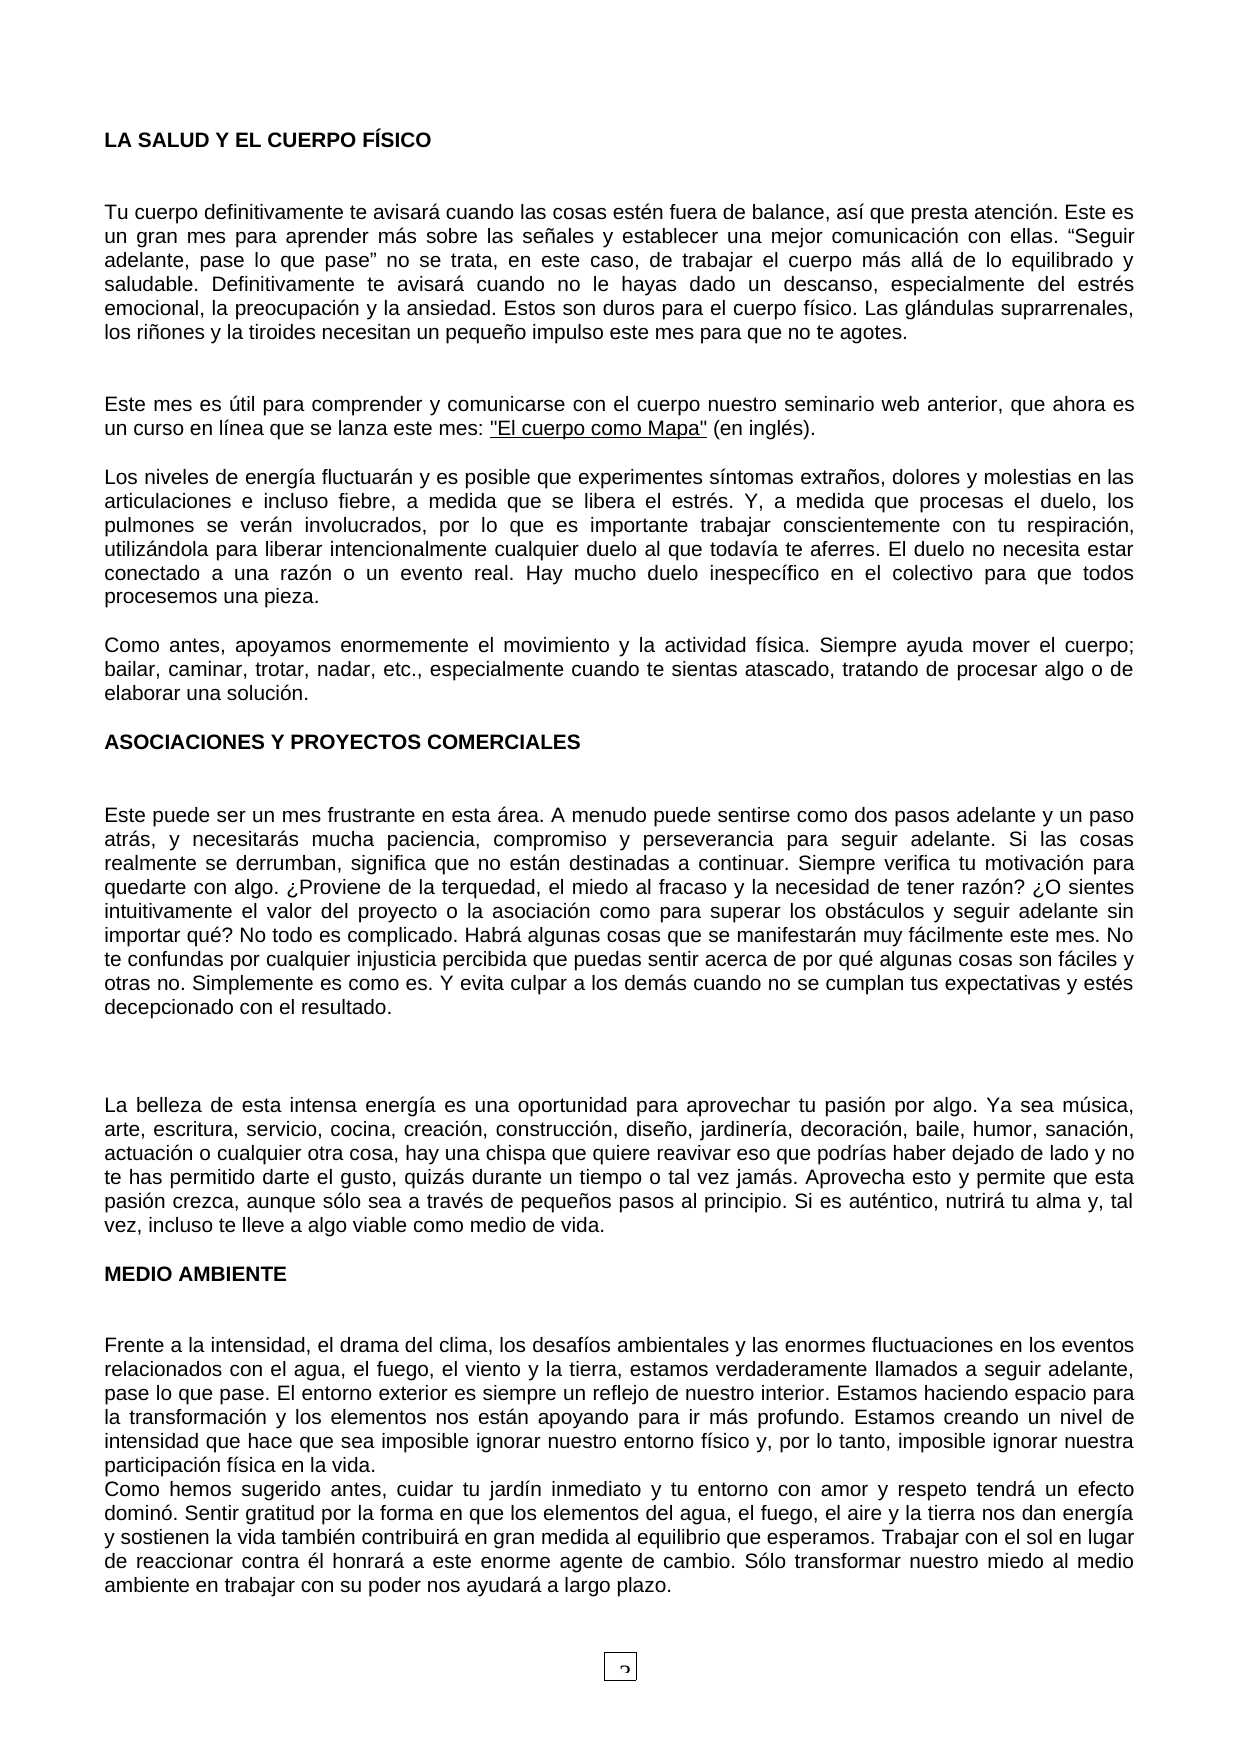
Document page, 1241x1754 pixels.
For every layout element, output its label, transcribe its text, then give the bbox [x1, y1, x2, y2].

text ASOCIACIONES Y PROYECTOS COMERCIALES [104, 730, 1136, 754]
text MEDIO AMBIENTE [104, 1261, 1136, 1285]
text Como antes, apoyamos enormemente el movimiento y la actividad física. Siempre ayuda mover el cuerpo; bailar, caminar, trotar, nadar, etc., especialmente cuando te sientas atascado, tratando de procesar algo o de elaborar una solución. [104, 633, 1136, 705]
text Este puede ser un mes frustrante en esta área. A menudo puede sentirse como dos pasos adelante y un paso atrás, y necesitarás mucha paciencia, compromiso y perseverancia para seguir adelante. Si las cosas realmente se derrumban, significa que no están destinadas a continuar. Siempre verifica tu motivación para quedarte con algo. ¿Proviene de la terquedad, el miedo al fracaso y la necesidad de tener razón? ¿O sientes intuitivamente el valor del proyecto o la asociación como para superar los obstáculos y seguir adelante sin importar qué? No todo es complicado. Habrá algunas cosas que se manifestarán muy fácilmente este mes. No te confundas por cualquier injusticia percibida que puedas sentir acerca de por qué algunas cosas son fáciles y otras no. Simplemente es como es. Y evita culpar a los demás cuando no se cumplan tus expectativas y estés decepcionado con el resultado. [104, 779, 1136, 1019]
text La belleza de esta intensa energía es una oportunidad para aprovechar tu pasión por algo. Ya sea música, arte, escritura, servicio, cocina, creación, construcción, diseño, jardinería, decoración, baile, humor, sanación, actuación o cualquier otra cosa, hay una chispa que quiere reavivar eso que podrías haber dejado de lado y no te has permitido darte el gusto, quizás durante un tiempo o tal vez jamás. Aprovecha esto y permite que esta pasión crezca, aunque sólo sea a través de pequeños pasos al principio. Si es auténtico, nutrirá tu alma y, tal vez, incluso te lleve a algo viable como medio de vida. [104, 1093, 1136, 1236]
text Este mes es útil para comprender y comunicarse con el cuerpo nuestro seminario web anterior, que ahora es un curso en línea que se lanza este mes: "El cuerpo como Mapa" (en inglés). [104, 392, 1136, 439]
text Como hemos sugerido antes, cuidar tu jardín inmediato y tu entorno con amor y respeto tendrá un efecto dominó. Sentir gratitud por la forma en que los elementos del agua, el fuego, el aire y la tierra nos dan energía y sostienen la vida también contribuirá en gran medida al equilibrio que esperamos. Trabajar con el sol en lugar de reaccionar contra él honrará a este enorme agente de cambio. Sólo transformar nuestro miedo al medio ambiente en trabajar con su poder nos ayudará a largo plazo. [104, 1477, 1136, 1597]
text Los niveles de energía fluctuarán y es posible que experimentes síntomas extraños, dolores y molestias en las articulaciones e incluso fiebre, a medida que se libera el estrés. Y, a medida que procesas el duelo, los pulmones se verán involucrados, por lo que es importante trabajar conscientemente con tu respiración, utilizándola para liberar intencionalmente cualquier duelo al que todavía te aferres. El duelo no necesita estar conectado a una razón o un evento real. Hay mucho duelo inespecífico en el colectivo para que todos procesemos una pieza. [104, 464, 1136, 608]
text Tu cuerpo definitivamente te avisará cuando las cosas estén fuera de balance, así que presta atención. Este es un gran mes para aprender más sobre las señales y establecer una mejor comunicación con ellas. “Seguir adelante, pase lo que pase” no se trata, en este caso, de trabajar el cuerpo más allá de lo equilibrado y saludable. Definitivamente te avisará cuando no le hayas dado un descanso, especialmente del estrés emocional, la preocupación y la ansiedad. Estos son duros para el cuerpo físico. Las glándulas suprarrenales, los riñones y la tiroides necesitan un pequeño impulso este mes para que no te agotes. [104, 200, 1136, 344]
text Frente a la intensidad, el drama del clima, los desafíos ambientales y las enormes fluctuaciones en los eventos relacionados con el agua, el fuego, el viento y la tierra, estamos verdaderamente llamados a seguir adelante, pase lo que pase. El entorno exterior es siempre un reflejo de nuestro interior. Estamos haciendo espacio para la transformación y los elementos nos están apoyando para ir más profundo. Estamos creando un nivel de intensidad que hace que sea imposible ignorar nuestro entorno físico y, por lo tanto, imposible ignorar nuestra participación física en la vida. [104, 1333, 1136, 1477]
text LA SALUD Y EL CUERPO FÍSICO [104, 128, 1136, 152]
